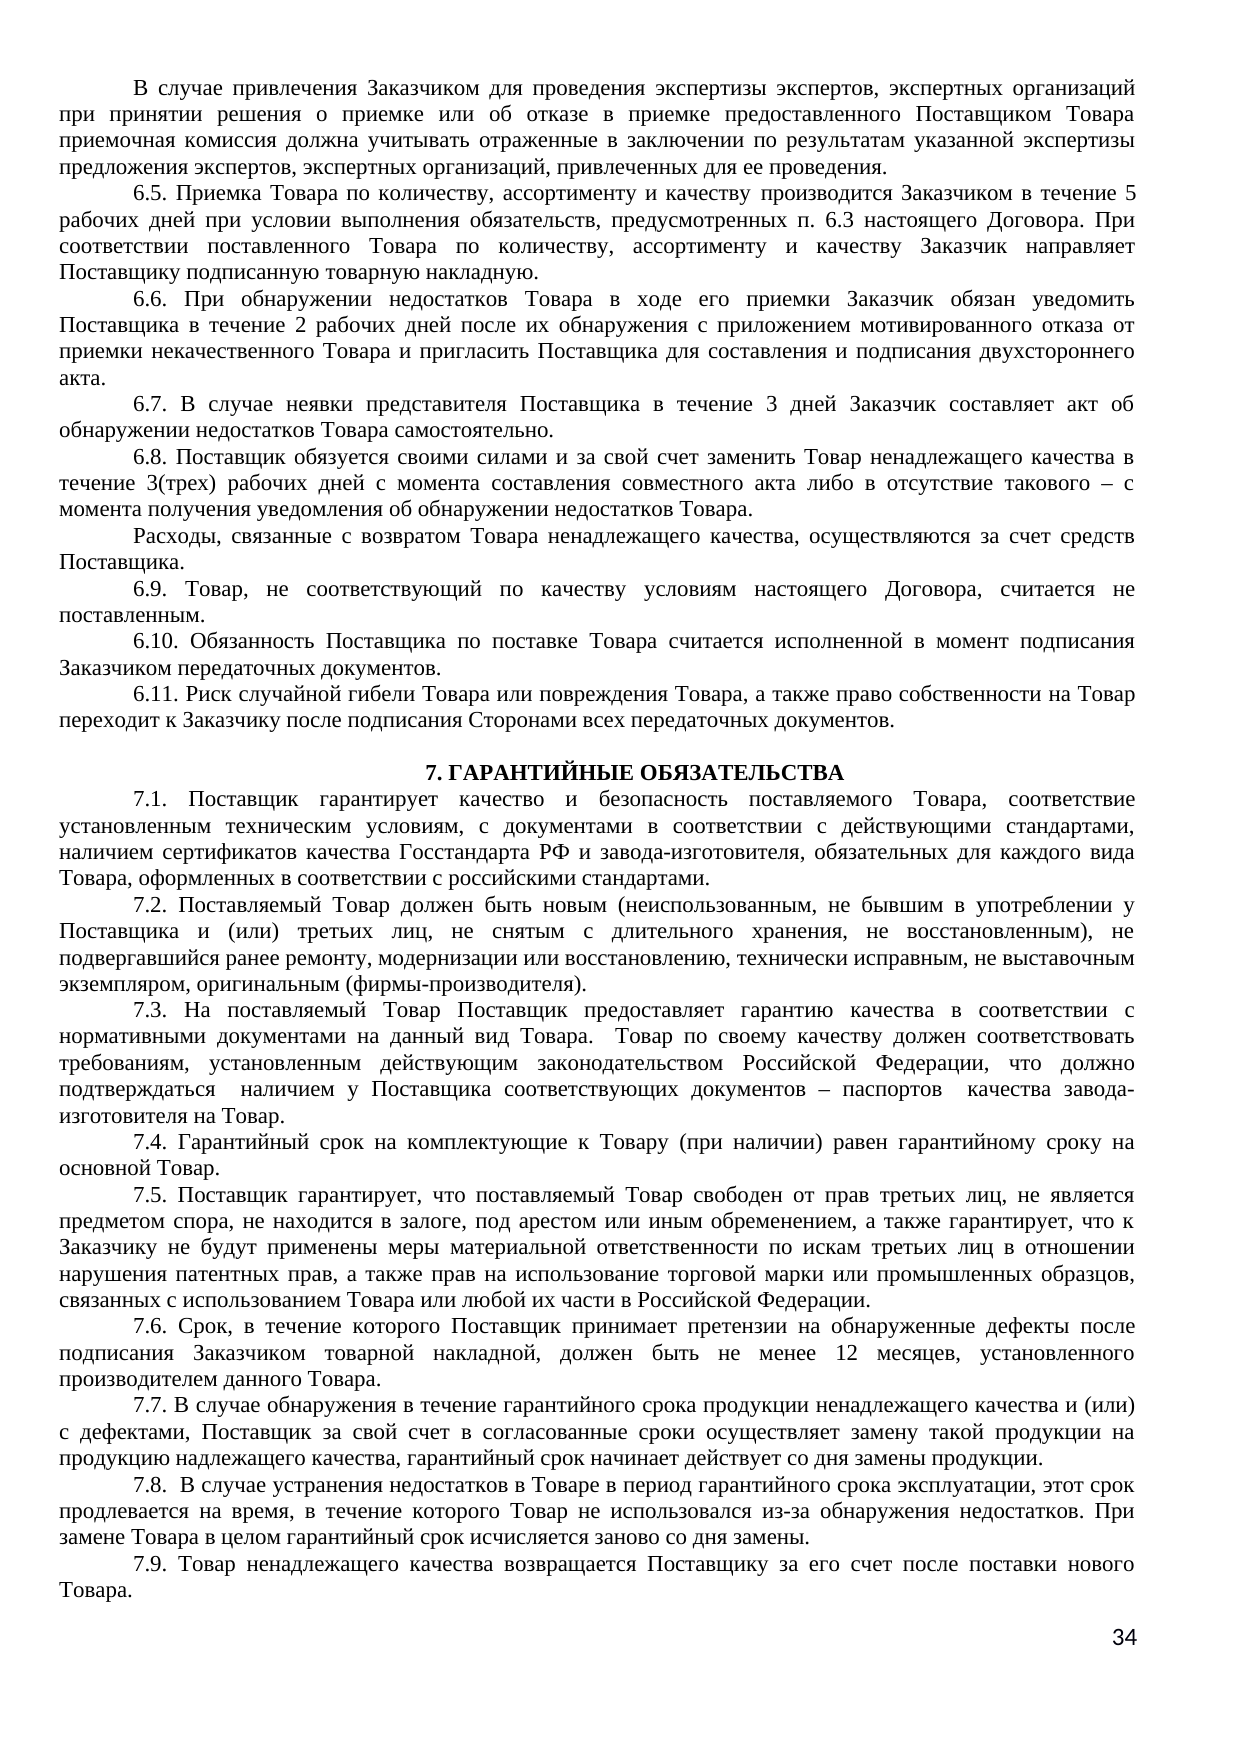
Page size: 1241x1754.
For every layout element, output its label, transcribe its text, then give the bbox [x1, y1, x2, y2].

text 6.8. Поставщик обязуется своими силами и за свой счет заменить Товар ненадлежащего качества в течение 3(трех) рабочих дней с момента составления совместного акта либо в отсутствие такового – с момента получения уведомления об обнаружении недостатков Товара. [59, 443, 1137, 522]
text 7.3. На поставляемый Товар Поставщик предоставляет гарантию качества в соответствии с нормативными документами на данный вид Товара. Товар по своему качеству должен соответствовать требованиям, установленным действующим законодательством Российской Федерации, что должно подтверждаться наличием у Поставщика соответствующих документов – паспортов качества завода-изготовителя на Товар. [59, 996, 1137, 1128]
text 7.6. Срок, в течение которого Поставщик принимает претензии на обнаруженные дефекты после подписания Заказчиком товарной накладной, должен быть не менее 12 месяцев, установленного производителем данного Товара. [59, 1312, 1137, 1392]
text 6.9. Товар, не соответствующий по качеству условиям настоящего Договора, считается не поставленным. [59, 574, 1137, 627]
text 7.9. Товар ненадлежащего качества возвращается Поставщику за его счет после поставки нового Товара. [59, 1550, 1137, 1602]
text Расходы, связанные с возвратом Товара ненадлежащего качества, осуществляются за счет средств Поставщика. [59, 522, 1137, 574]
text 6.5. Приемка Товара по количеству, ассортименту и качеству производится Заказчиком в течение 5 рабочих дней при условии выполнения обязательств, предусмотренных п. 6.3 настоящего Договора. При соответствии поставленного Товара по количеству, ассортименту и качеству Заказчик направляет Поставщику подписанную товарную накладную. [59, 179, 1137, 285]
text 7.2. Поставляемый Товар должен быть новым (неиспользованным, не бывшим в употреблении у Поставщика и (или) третьих лиц, не снятым с длительного хранения, не восстановленным), не подвергавшийся ранее ремонту, модернизации или восстановлению, технически исправным, не выставочным экземпляром, оригинальным (фирмы-производителя). [59, 891, 1137, 996]
text В случае привлечения Заказчиком для проведения экспертизы экспертов, экспертных организаций при принятии решения о приемке или об отказе в приемке предоставленного Поставщиком Товара приемочная комиссия должна учитывать отраженные в заключении по результатам указанной экспертизы предложения экспертов, экспертных организаций, привлеченных для ее проведения. [59, 74, 1137, 179]
text 7.5. Поставщик гарантирует, что поставляемый Товар свободен от прав третьих лиц, не является предметом спора, не находится в залоге, под арестом или иным обременением, а также гарантирует, что к Заказчику не будут применены меры материальной ответственности по искам третьих лиц в отношении нарушения патентных прав, а также прав на использование торговой марки или промышленных образцов, связанных с использованием Товара или любой их части в Российской Федерации. [59, 1181, 1137, 1312]
text 7.1. Поставщик гарантирует качество и безопасность поставляемого Товара, соответствие установленным техническим условиям, с документами в соответствии с действующими стандартами, наличием сертификатов качества Госстандарта РФ и завода-изготовителя, обязательных для каждого вида Товара, оформленных в соответствии с российскими стандартами. [59, 785, 1137, 891]
text 6.11. Риск случайной гибели Товара или повреждения Товара, а также право собственности на Товар переходит к Заказчику после подписания Сторонами всех передаточных документов. [59, 680, 1137, 733]
text 7.7. В случае обнаружения в течение гарантийного срока продукции ненадлежащего качества и (или) с дефектами, Поставщик за свой счет в согласованные сроки осуществляет замену такой продукции на продукцию надлежащего качества, гарантийный срок начинает действует со дня замены продукции. [59, 1392, 1137, 1471]
text 7. ГАРАНТИЙНЫЕ ОБЯЗАТЕЛЬСТВА [59, 759, 1137, 785]
text 6.7. В случае неявки представителя Поставщика в течение 3 дней Заказчик составляет акт об обнаружении недостатков Товара самостоятельно. [59, 390, 1137, 443]
text 7.4. Гарантийный срок на комплектующие к Товару (при наличии) равен гарантийному сроку на основной Товар. [59, 1128, 1137, 1181]
text 6.6. При обнаружении недостатков Товара в ходе его приемки Заказчик обязан уведомить Поставщика в течение 2 рабочих дней после их обнаружения с приложением мотивированного отказа от приемки некачественного Товара и пригласить Поставщика для составления и подписания двухстороннего акта. [59, 285, 1137, 390]
text 6.10. Обязанность Поставщика по поставке Товара считается исполненной в момент подписания Заказчиком передаточных документов. [59, 627, 1137, 680]
text 7.8. В случае устранения недостатков в Товаре в период гарантийного срока эксплуатации, этот срок продлевается на время, в течение которого Товар не использовался из-за обнаружения недостатков. При замене Товара в целом гарантийный срок исчисляется заново со дня замены. [59, 1471, 1137, 1550]
